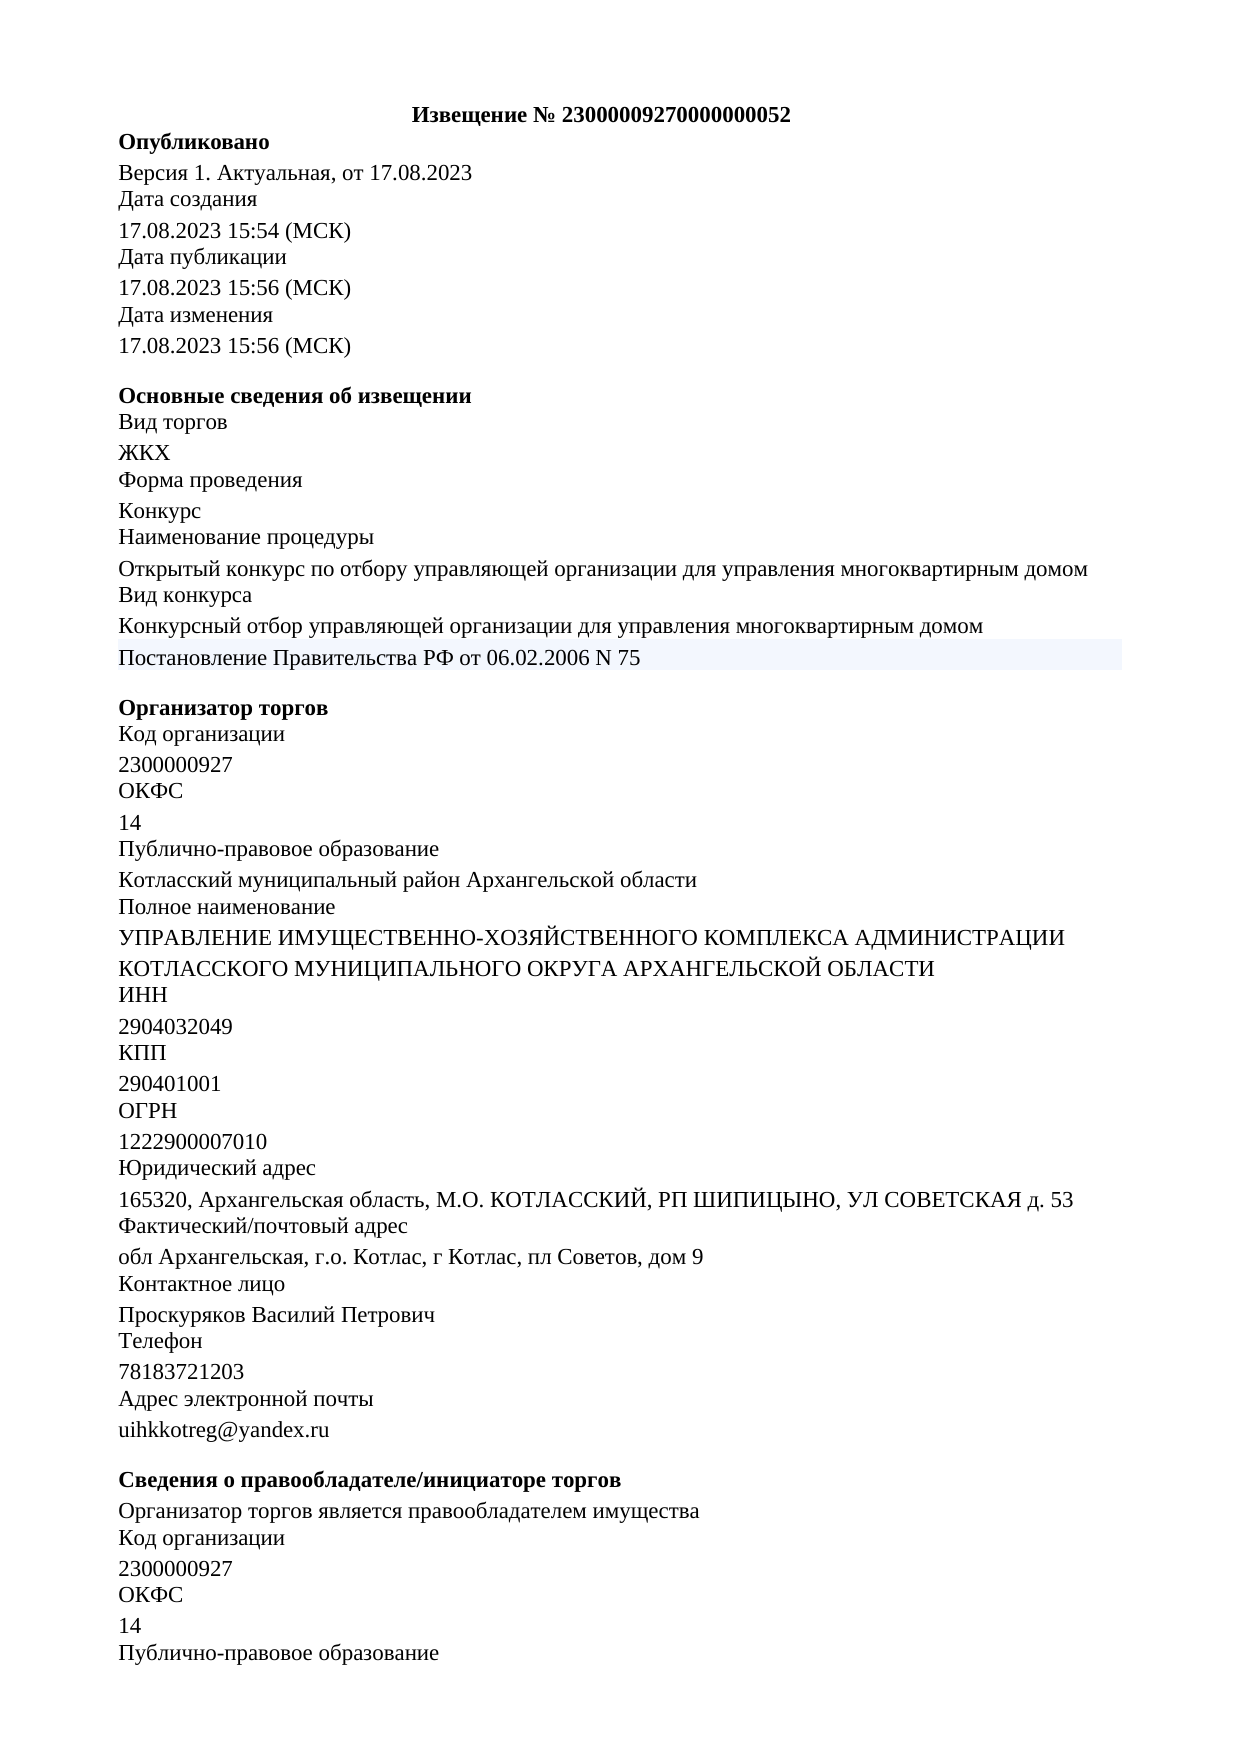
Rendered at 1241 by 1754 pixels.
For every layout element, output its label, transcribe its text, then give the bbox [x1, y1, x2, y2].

text 14 [118, 804, 1122, 835]
text Контактное лицо [118, 1269, 1122, 1296]
text Сведения о правообладателе/инициаторе торгов [118, 1442, 1122, 1492]
text Конкурс [118, 492, 1122, 523]
text Версия 1. Актуальная, от 17.08.2023 [118, 154, 1122, 185]
text 2904032049 [118, 1008, 1122, 1039]
text Публично-правовое образование [118, 1639, 1122, 1665]
text 14 [118, 1608, 1122, 1639]
text 290401001 [118, 1066, 1122, 1097]
text 165320, Архангельская область, М.О. КОТЛАССКИЙ, РП ШИПИЦЫНО, УЛ СОВЕТСКАЯ д. 53 [118, 1181, 1122, 1212]
text Телефон [118, 1327, 1122, 1353]
text 2300000927 [118, 1550, 1122, 1581]
text Код организации [118, 720, 1122, 746]
text Дата публикации [118, 243, 1122, 269]
text 78183721203 [118, 1353, 1122, 1385]
text 1222900007010 [118, 1123, 1122, 1154]
text 2300000927 [118, 746, 1122, 777]
text 17.08.2023 15:56 (МСК) [118, 269, 1122, 301]
text ОГРН [118, 1097, 1122, 1123]
text Публично-правовое образование [118, 835, 1122, 861]
text Постановление Правительства РФ от 06.02.2006 N 75 [118, 639, 1122, 670]
text ИНН [118, 982, 1122, 1008]
text ЖКХ [118, 434, 1122, 466]
text обл Архангельская, г.о. Котлас, г Котлас, пл Советов, дом 9 [118, 1238, 1122, 1269]
text Код организации [118, 1524, 1122, 1550]
text Дата изменения [118, 301, 1122, 327]
text УПРАВЛЕНИЕ ИМУЩЕСТВЕННО-ХОЗЯЙСТВЕННОГО КОМПЛЕКСА АДМИНИСТРАЦИИ КОТЛАССКОГО МУНИЦИПАЛЬНОГО ОКРУГА АРХАНГЕЛЬСКОЙ ОБЛАСТИ [118, 919, 1122, 982]
text Дата создания [118, 185, 1122, 212]
text Опубликовано [118, 128, 1084, 154]
text Вид торгов [118, 408, 1122, 434]
text ОКФС [118, 1581, 1122, 1608]
text Организатор торгов является правообладателем имущества [118, 1492, 1122, 1524]
text КПП [118, 1039, 1122, 1066]
text Полное наименование [118, 893, 1122, 919]
text uihkkotreg@yandex.ru [118, 1411, 1122, 1442]
text Наименование процедуры [118, 523, 1122, 550]
text Адрес электронной почты [118, 1385, 1122, 1411]
text Открытый конкурс по отбору управляющей организации для управления многоквартирным домом [118, 550, 1122, 581]
text Организатор торгов [118, 670, 1122, 720]
text ОКФС [118, 777, 1122, 804]
text Основные сведения об извещении [118, 358, 1122, 408]
text Форма проведения [118, 466, 1122, 492]
text Фактический/почтовый адрес [118, 1212, 1122, 1238]
text Котласский муниципальный район Архангельской области [118, 861, 1122, 893]
text 17.08.2023 15:54 (МСК) [118, 212, 1122, 243]
text Юридический адрес [118, 1154, 1122, 1181]
text Вид конкурса [118, 581, 1122, 607]
text Проскуряков Василий Петрович [118, 1296, 1122, 1327]
text Извещение № 23000009270000000052 [118, 59, 1084, 128]
text Конкурсный отбор управляющей организации для управления многоквартирным домом [118, 607, 1122, 639]
text 17.08.2023 15:56 (МСК) [118, 327, 1122, 358]
